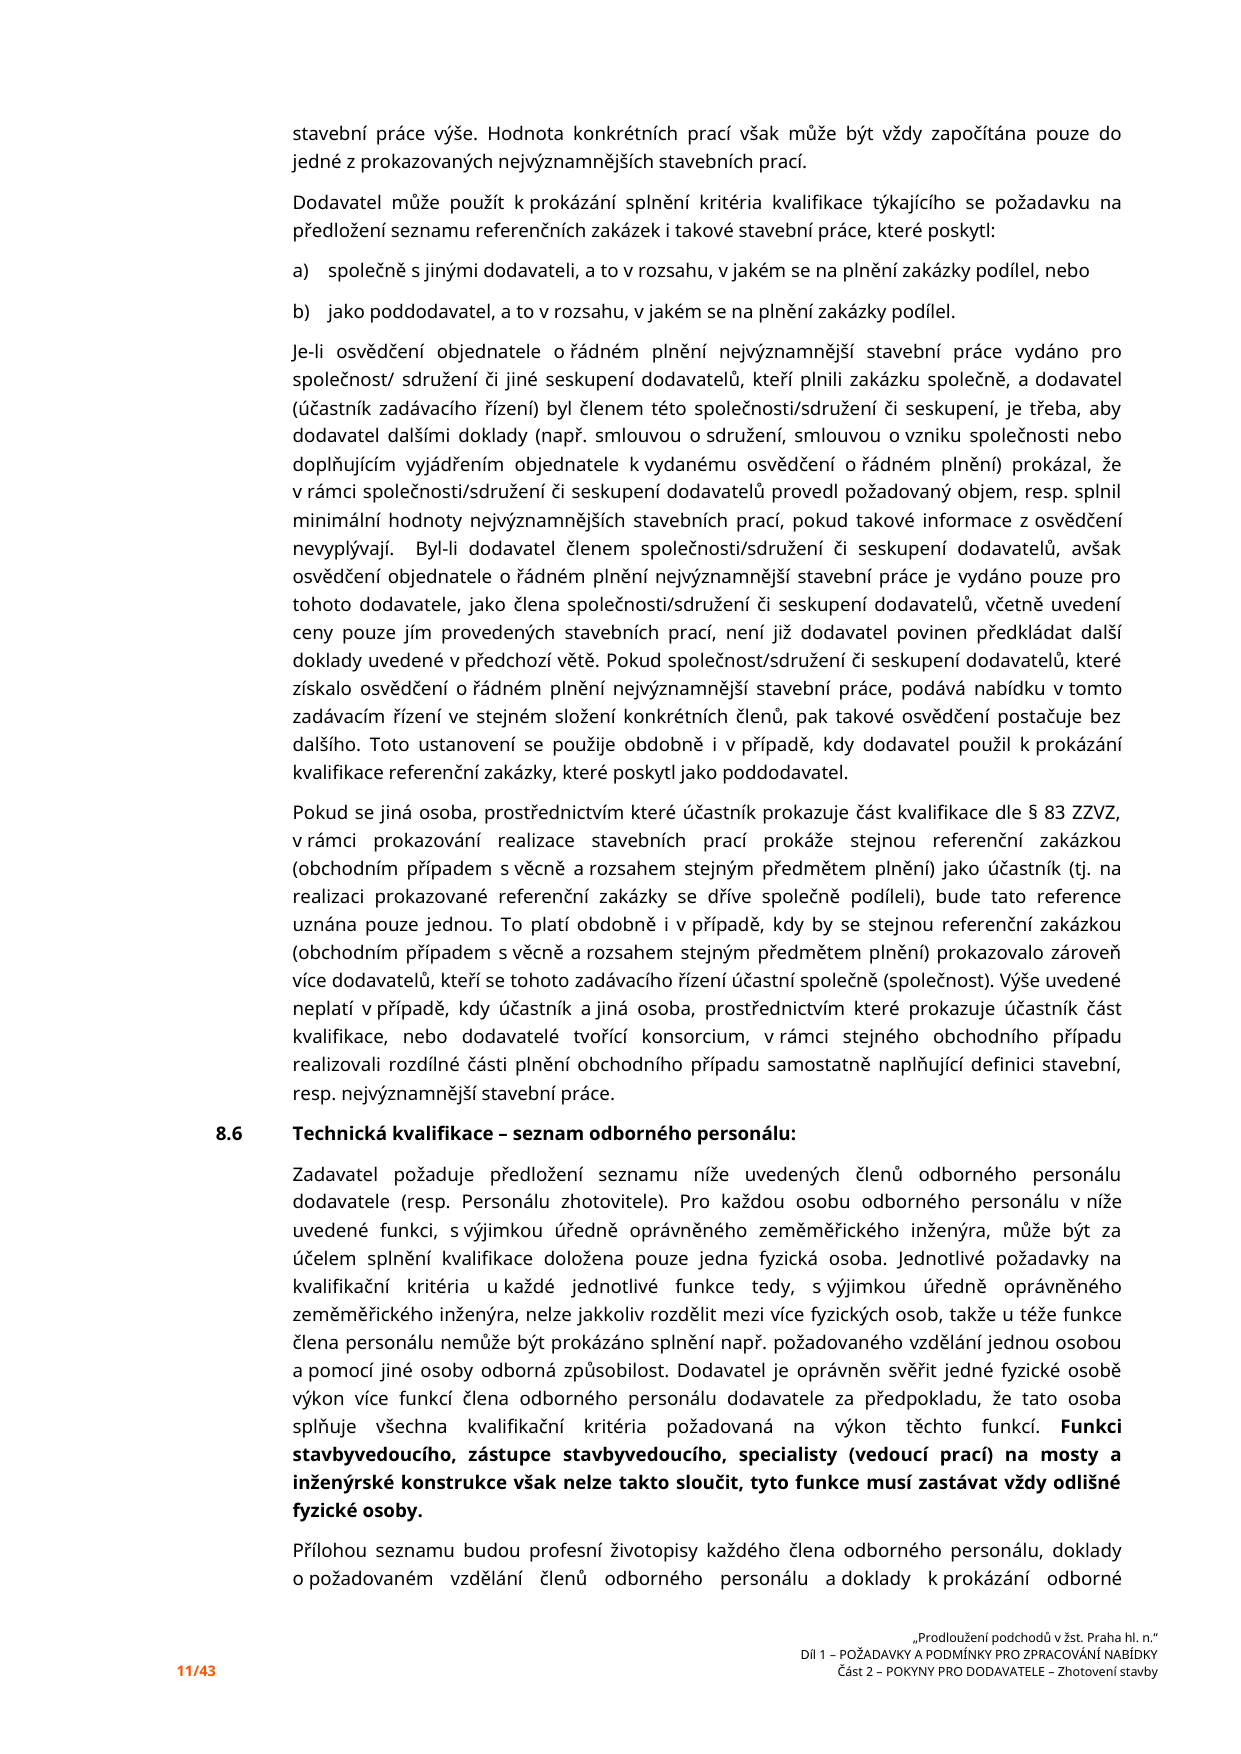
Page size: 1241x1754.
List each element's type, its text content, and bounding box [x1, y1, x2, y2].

text Dodavatel může použít k prokázání splnění kritéria kvalifikace týkajícího se požadavku na předložení seznamu referenčních zakázek i takové stavební práce, které poskytl: [292, 189, 1122, 243]
text Zadavatel požaduje předložení seznamu níže uvedených členů odborného personálu dodavatele (resp. Personálu zhotovitele). Pro každou osobu odborného personálu v níže uvedené funkci, s výjimkou úředně oprávněného zeměměřického inženýra, může být za účelem splnění kvalifikace doložena pouze jedna fyzická osoba. Jednotlivé požadavky na kvalifikační kritéria u každé jednotlivé funkce tedy, s výjimkou úředně oprávněného zeměměřického inženýra, nelze jakkoliv rozdělit mezi více fyzických osob, takže u téže funkce člena personálu nemůže být prokázáno splnění např. požadovaného vzdělání jednou osobou a pomocí jiné osoby odborná způsobilost. Dodavatel je oprávněn svěřit jedné fyzické osobě výkon více funkcí člena odborného personálu dodavatele za předpokladu, že tato osoba splňuje všechna kvalifikační kritéria požadovaná na výkon těchto funkcí. Funkci stavbyvedoucího, zástupce stavbyvedoucího, specialisty (vedoucí prací) na mosty a inženýrské konstrukce však nelze takto sloučit, tyto funkce musí zastávat vždy odlišné fyzické osoby. [292, 1161, 1122, 1523]
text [292, 1538, 1122, 1591]
text jako poddodavatel, a to v rozsahu, v jakém se na plnění zakázky podílel. [292, 298, 1122, 324]
list společně s jinými dodavateli, a to v rozsahu, v jakém se na plnění zakázky podílel, nebo [292, 258, 1122, 283]
text Je-li osvědčení objednatele o řádném plnění nejvýznamnější stavební práce vydáno pro společnost/ sdružení či jiné seskupení dodavatelů, kteří plnili zakázku společně, a dodavatel (účastník zadávacího řízení) byl členem této společnosti/sdružení či seskupení, je třeba, aby dodavatel dalšími doklady (např. smlouvou o sdružení, smlouvou o vzniku společnosti nebo doplňujícím vyjádřením objednatele k vydanému osvědčení o řádném plnění) prokázal, že v rámci společnosti/sdružení či seskupení dodavatelů provedl požadovaný objem, resp. splnil minimální hodnoty nejvýznamnějších stavebních prací, pokud takové informace z osvědčení nevyplývají. Byl-li dodavatel členem společnosti/sdružení či seskupení dodavatelů, avšak osvědčení objednatele o řádném plnění nejvýznamnější stavební práce je vydáno pouze pro tohoto dodavatele, jako člena společnosti/sdružení či seskupení dodavatelů, včetně uvedení ceny pouze jím provedených stavebních prací, není již dodavatel povinen předkládat další doklady uvedené v předchozí větě. Pokud společnost/sdružení či seskupení dodavatelů, které získalo osvědčení o řádném plnění nejvýznamnější stavební práce, podává nabídku v tomto zadávacím řízení ve stejném složení konkrétních členů, pak takové osvědčení postačuje bez dalšího. Toto ustanovení se použije obdobně i v případě, kdy dodavatel použil k prokázání kvalifikace referenční zakázky, které poskytl jako poddodavatel. [292, 339, 1122, 784]
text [292, 121, 1122, 174]
text Pokud se jiná osoba, prostřednictvím které účastník prokazuje část kvalifikace dle § 83 ZZVZ, v rámci prokazování realizace stavebních prací prokáže stejnou referenční zakázkou (obchodním případem s věcně a rozsahem stejným předmětem plnění) jako účastník (tj. na realizaci prokazované referenční zakázky se dříve společně podíleli), bude tato reference uznána pouze jednou. To platí obdobně i v případě, kdy by se stejnou referenční zakázkou (obchodním případem s věcně a rozsahem stejným předmětem plnění) prokazovalo zároveň více dodavatelů, kteří se tohoto zadávacího řízení účastní společně (společnost). Výše uvedené neplatí v případě, kdy účastník a jiná osoba, prostřednictvím které prokazuje účastník část kvalifikace, nebo dodavatelé tvořící konsorcium, v rámci stejného obchodního případu realizovali rozdílné části plnění obchodního případu samostatně naplňující definici stavební, resp. nejvýznamnější stavební práce. [292, 799, 1122, 1105]
text Technická kvalifikace – seznam odborného personálu: [216, 1120, 1122, 1146]
